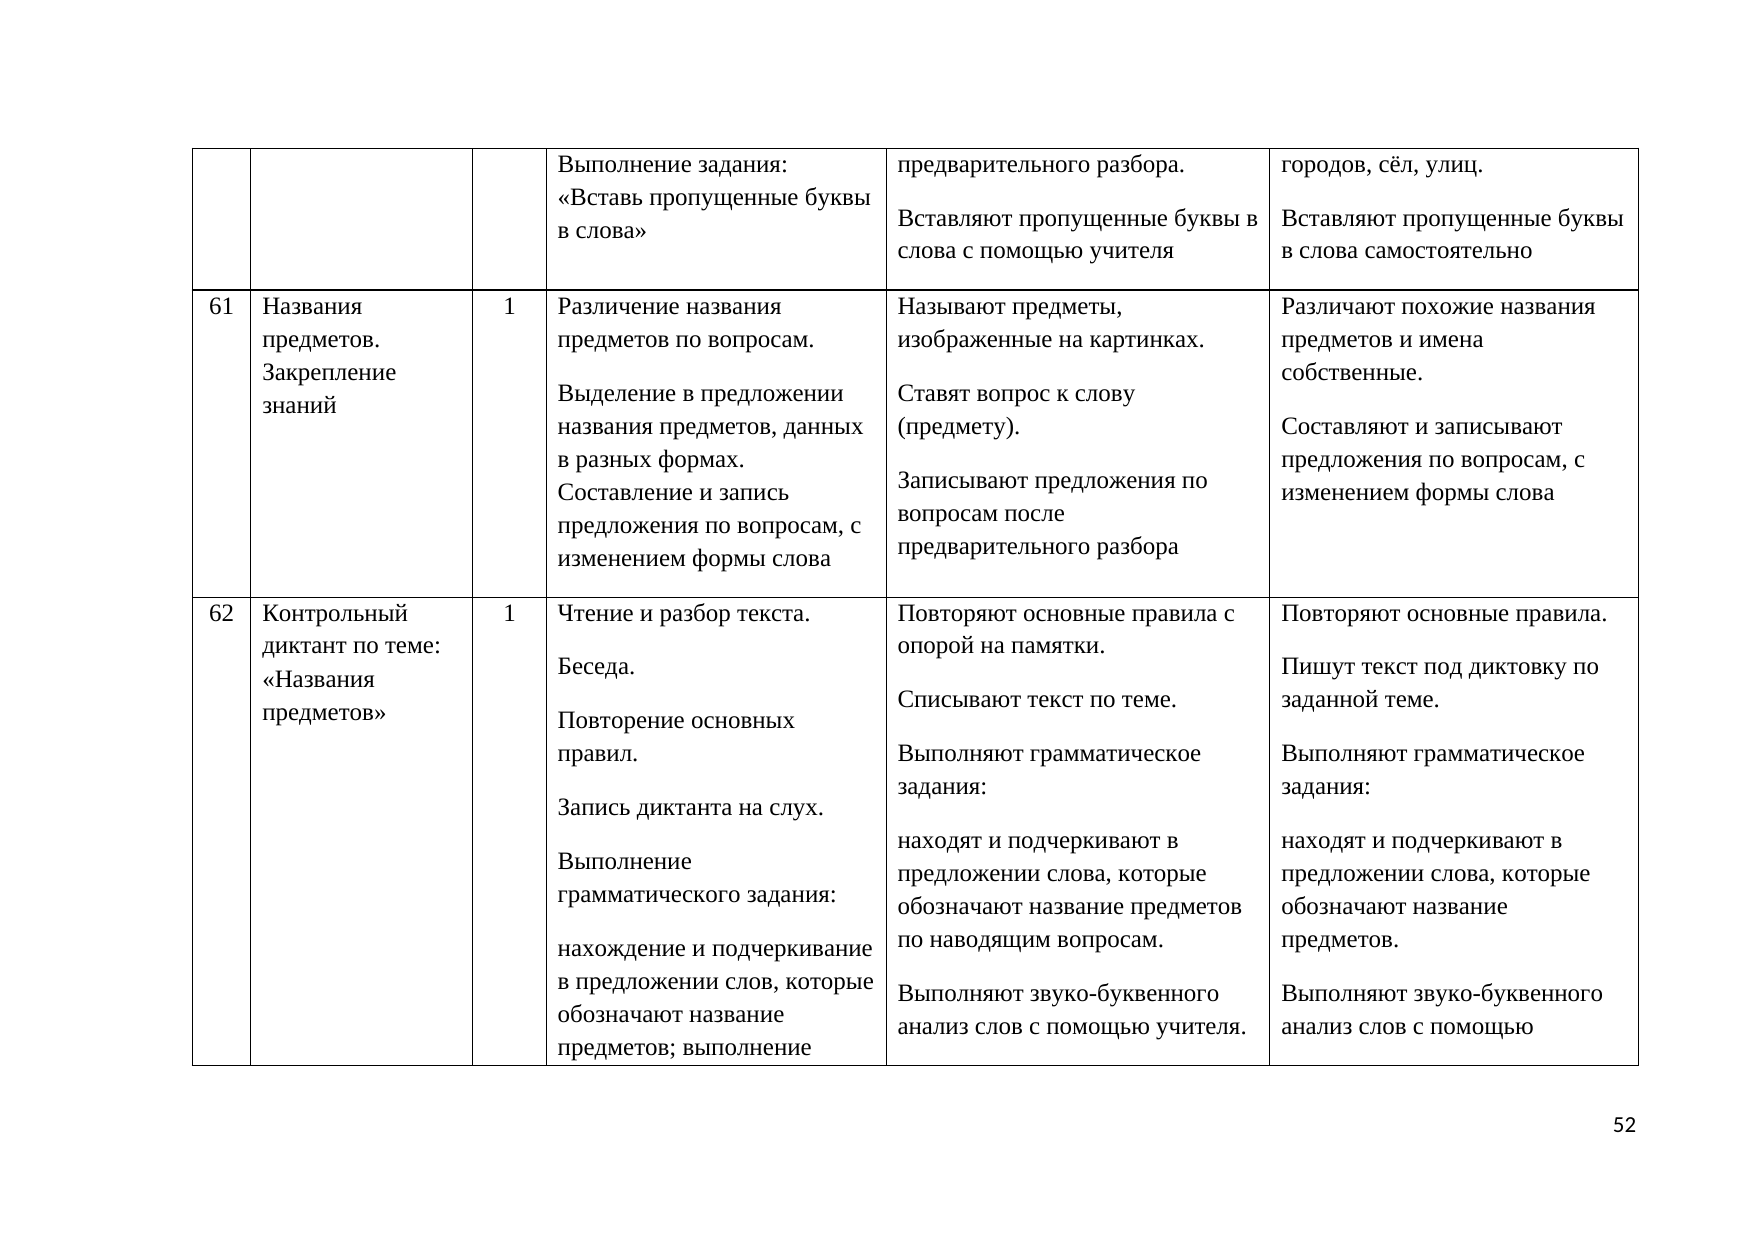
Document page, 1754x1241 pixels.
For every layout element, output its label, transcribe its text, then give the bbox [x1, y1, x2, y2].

table_cell 62 [193, 598, 250, 1064]
table_header 1 [473, 291, 546, 597]
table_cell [251, 598, 472, 1064]
table_header Различают похожие названия предметов и имена собственные. Составляют и записывают предложения по вопросам, с изменением формы слова [1270, 291, 1638, 597]
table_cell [547, 598, 886, 1064]
table_cell 1 [473, 149, 546, 289]
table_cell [887, 149, 1269, 289]
table_cell 1 [473, 598, 546, 1064]
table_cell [547, 149, 886, 289]
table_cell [251, 149, 472, 289]
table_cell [1270, 598, 1638, 1064]
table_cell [1270, 149, 1638, 289]
table_cell 60 [193, 149, 250, 289]
table_header Называют предметы, изображенные на картинках. Ставят вопрос к слову (предмету). Записывают предложения по вопросам после предварительного разбора [887, 291, 1269, 597]
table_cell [887, 598, 1269, 1064]
table_header Названия предметов. Закрепление знаний [251, 291, 472, 597]
table_header Различение названия предметов по вопросам. Выделение в предложении названия предметов, данных в разных формах. Составление и запись предложения по вопросам, с изменением формы слова [547, 291, 886, 597]
table_header 61 [193, 291, 250, 597]
